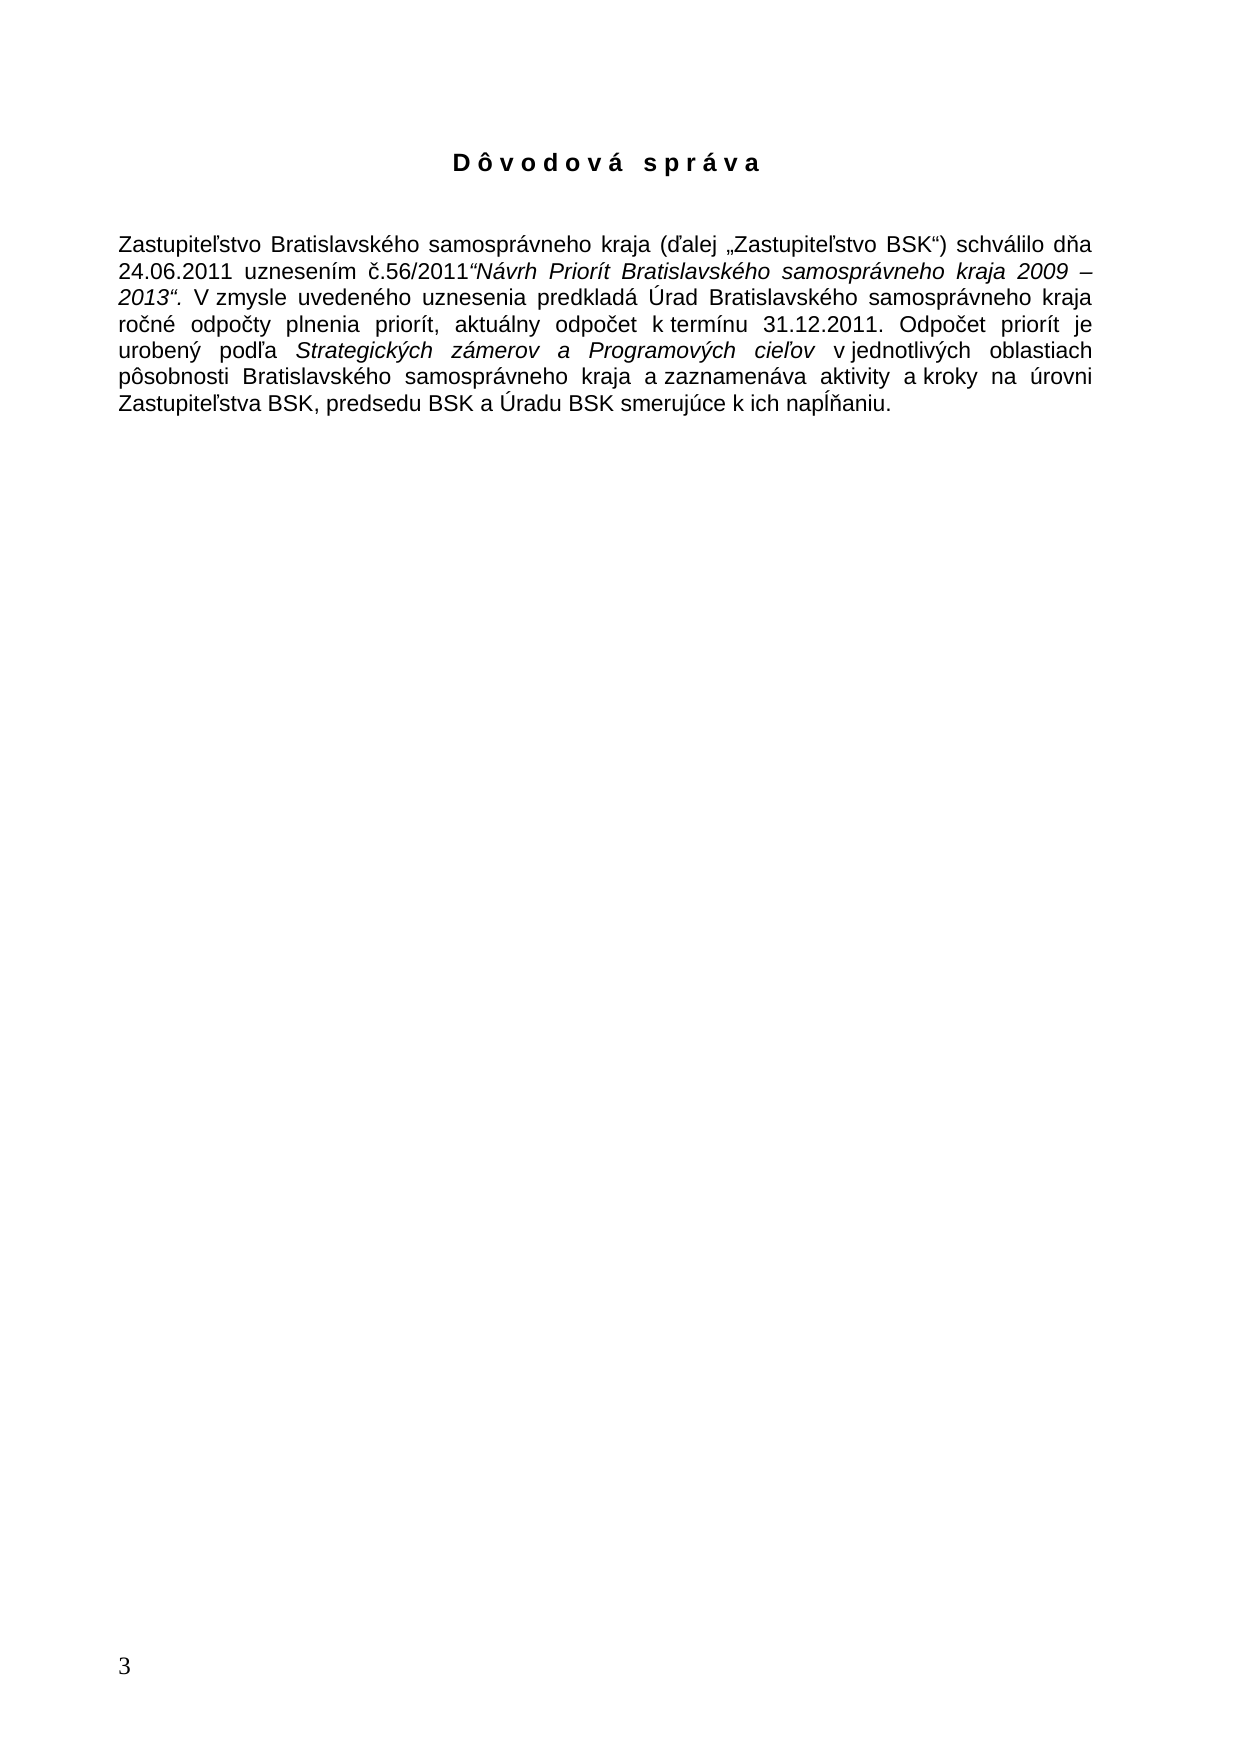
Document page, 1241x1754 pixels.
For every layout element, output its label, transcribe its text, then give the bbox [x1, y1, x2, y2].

text Zastupiteľstvo Bratislavského samosprávneho kraja (ďalej „Zastupiteľstvo BSK“) schválilo dňa 24.06.2011 uznesením č.56/2011“Návrh Priorít Bratislavského samosprávneho kraja 2009 – 2013“. V zmysle uvedeného uznesenia predkladá Úrad Bratislavského samosprávneho kraja ročné odpočty plnenia priorít, aktuálny odpočet k termínu 31.12.2011. Odpočet priorít je urobený podľa Strategických zámerov a Programových cieľov v jednotlivých oblastiach pôsobnosti Bratislavského samosprávneho kraja a zaznamenáva aktivity a kroky na úrovni Zastupiteľstva BSK, predsedu BSK a Úradu BSK smerujúce k ich napĺňaniu. [118, 231, 1093, 416]
text D ô v o d o v á s p r á v a [118, 148, 1093, 176]
